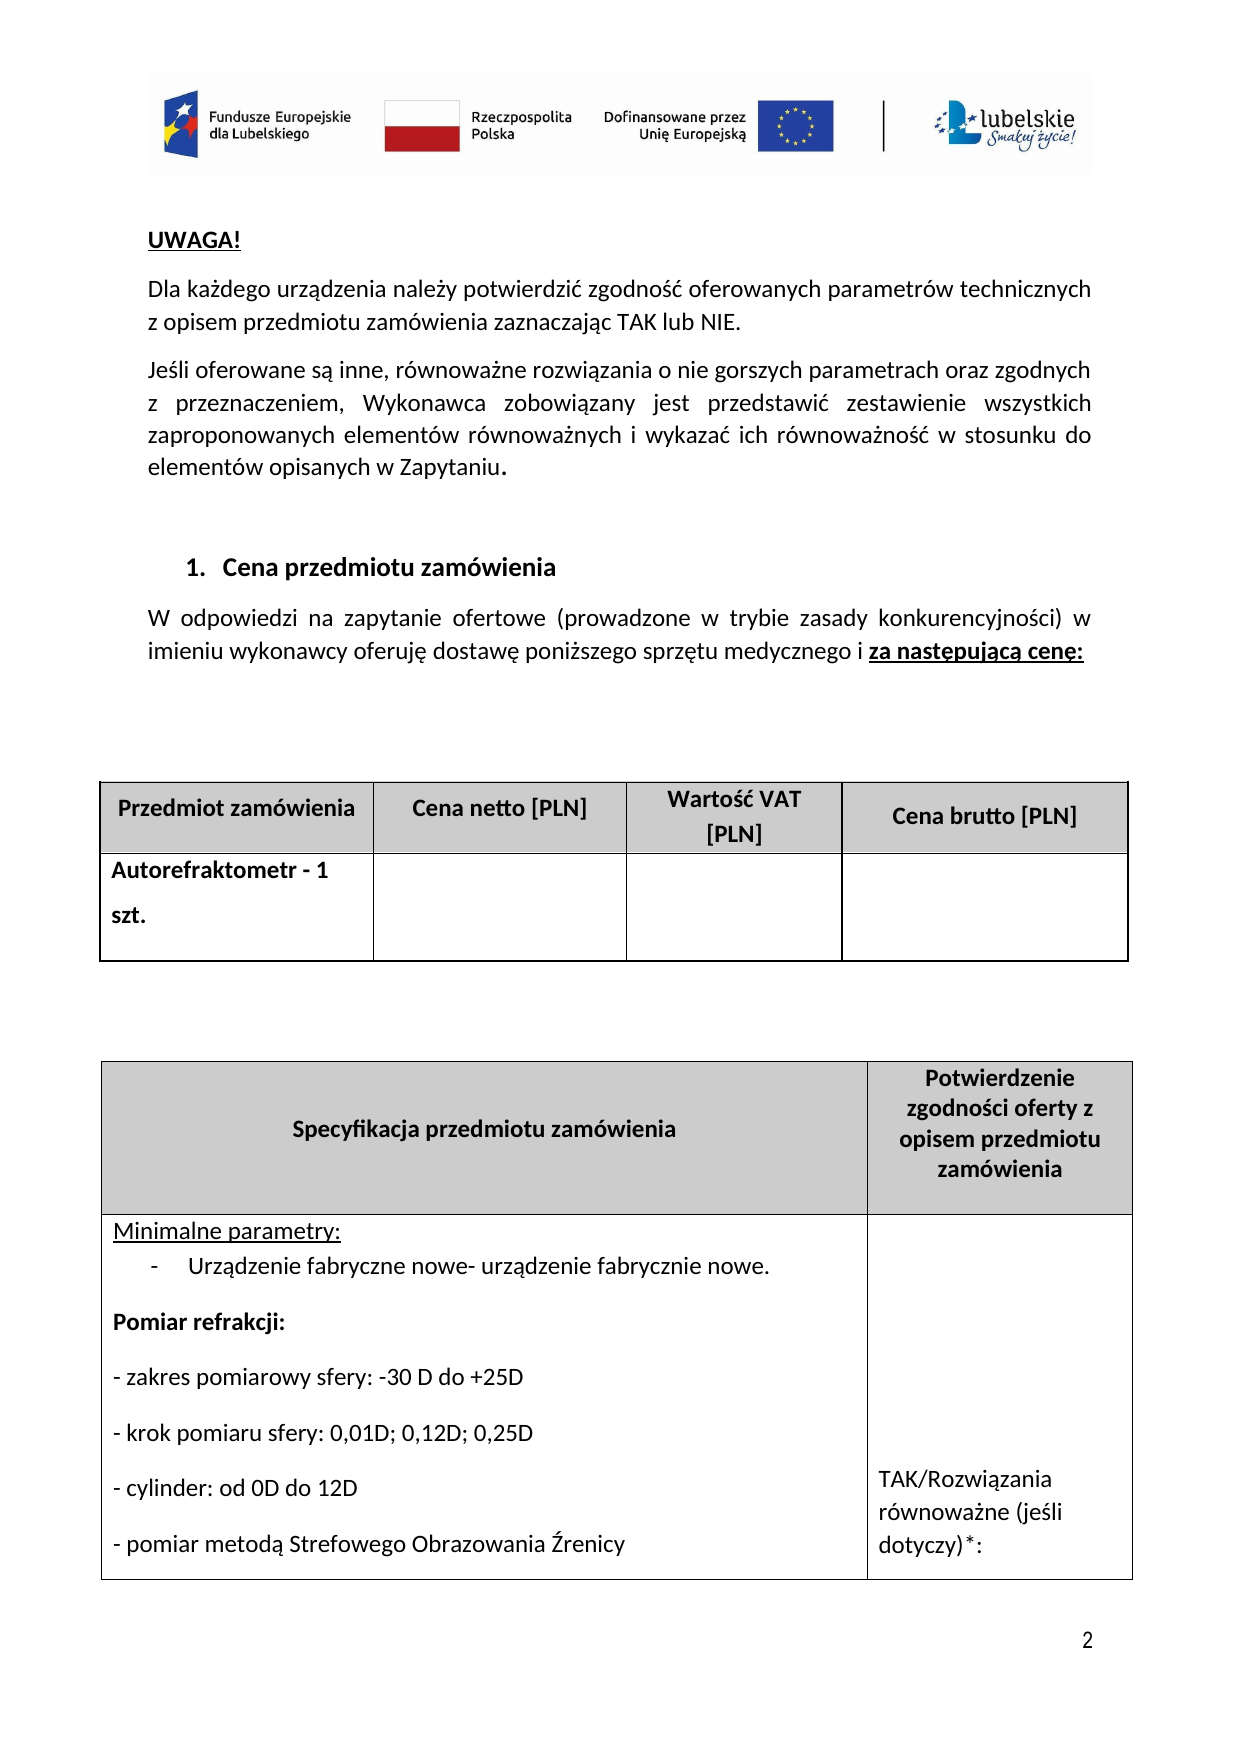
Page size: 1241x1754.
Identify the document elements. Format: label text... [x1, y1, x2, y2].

picture [147, 73, 1093, 175]
table_cell Autorefraktometr - 1 szt. [101, 854, 373, 960]
table_header Potwierdzenie zgodności oferty z opisem przedmiotu zamówienia [868, 1062, 1132, 1214]
table_cell [627, 854, 841, 960]
text Jeśli oferowane są inne, równoważne rozwiązania o nie gorszych parametrach oraz zgodnych z przeznaczeniem, Wykonawca zobowiązany jest przedstawić zestawienie wszystkich zaproponowanych elementów równoważnych i wykazać ich równoważność w stosunku do elementów opisanych w Zapytaniu. [148, 354, 1093, 482]
table_header Specyfikacja przedmiotu zamówienia [102, 1062, 867, 1214]
table_header Przedmiot zamówienia [101, 783, 373, 852]
text W odpowiedzi na zapytanie ofertowe (prowadzone w trybie zasady konkurencyjności) w imieniu wykonawcy oferuję dostawę poniższego sprzętu medycznego i za następującą cenę: [148, 602, 1093, 666]
text UWAGA! [148, 224, 1093, 254]
table_header Wartość VAT [PLN] [627, 783, 841, 852]
text Dla każdego urządzenia należy potwierdzić zgodność oferowanych parametrów technicznych z opisem przedmiotu zamówienia zaznaczając TAK lub NIE. [148, 273, 1093, 336]
list Cena przedmiotu zamówienia [185, 550, 1093, 583]
table_cell TAK/Rozwiązania równoważne (jeśli dotyczy)*: ………………….. [868, 1215, 1132, 1578]
table_header Cena brutto [PLN] [843, 783, 1127, 852]
table_cell [843, 854, 1127, 960]
table_cell [374, 854, 626, 960]
table_header Cena netto [PLN] [374, 783, 626, 852]
